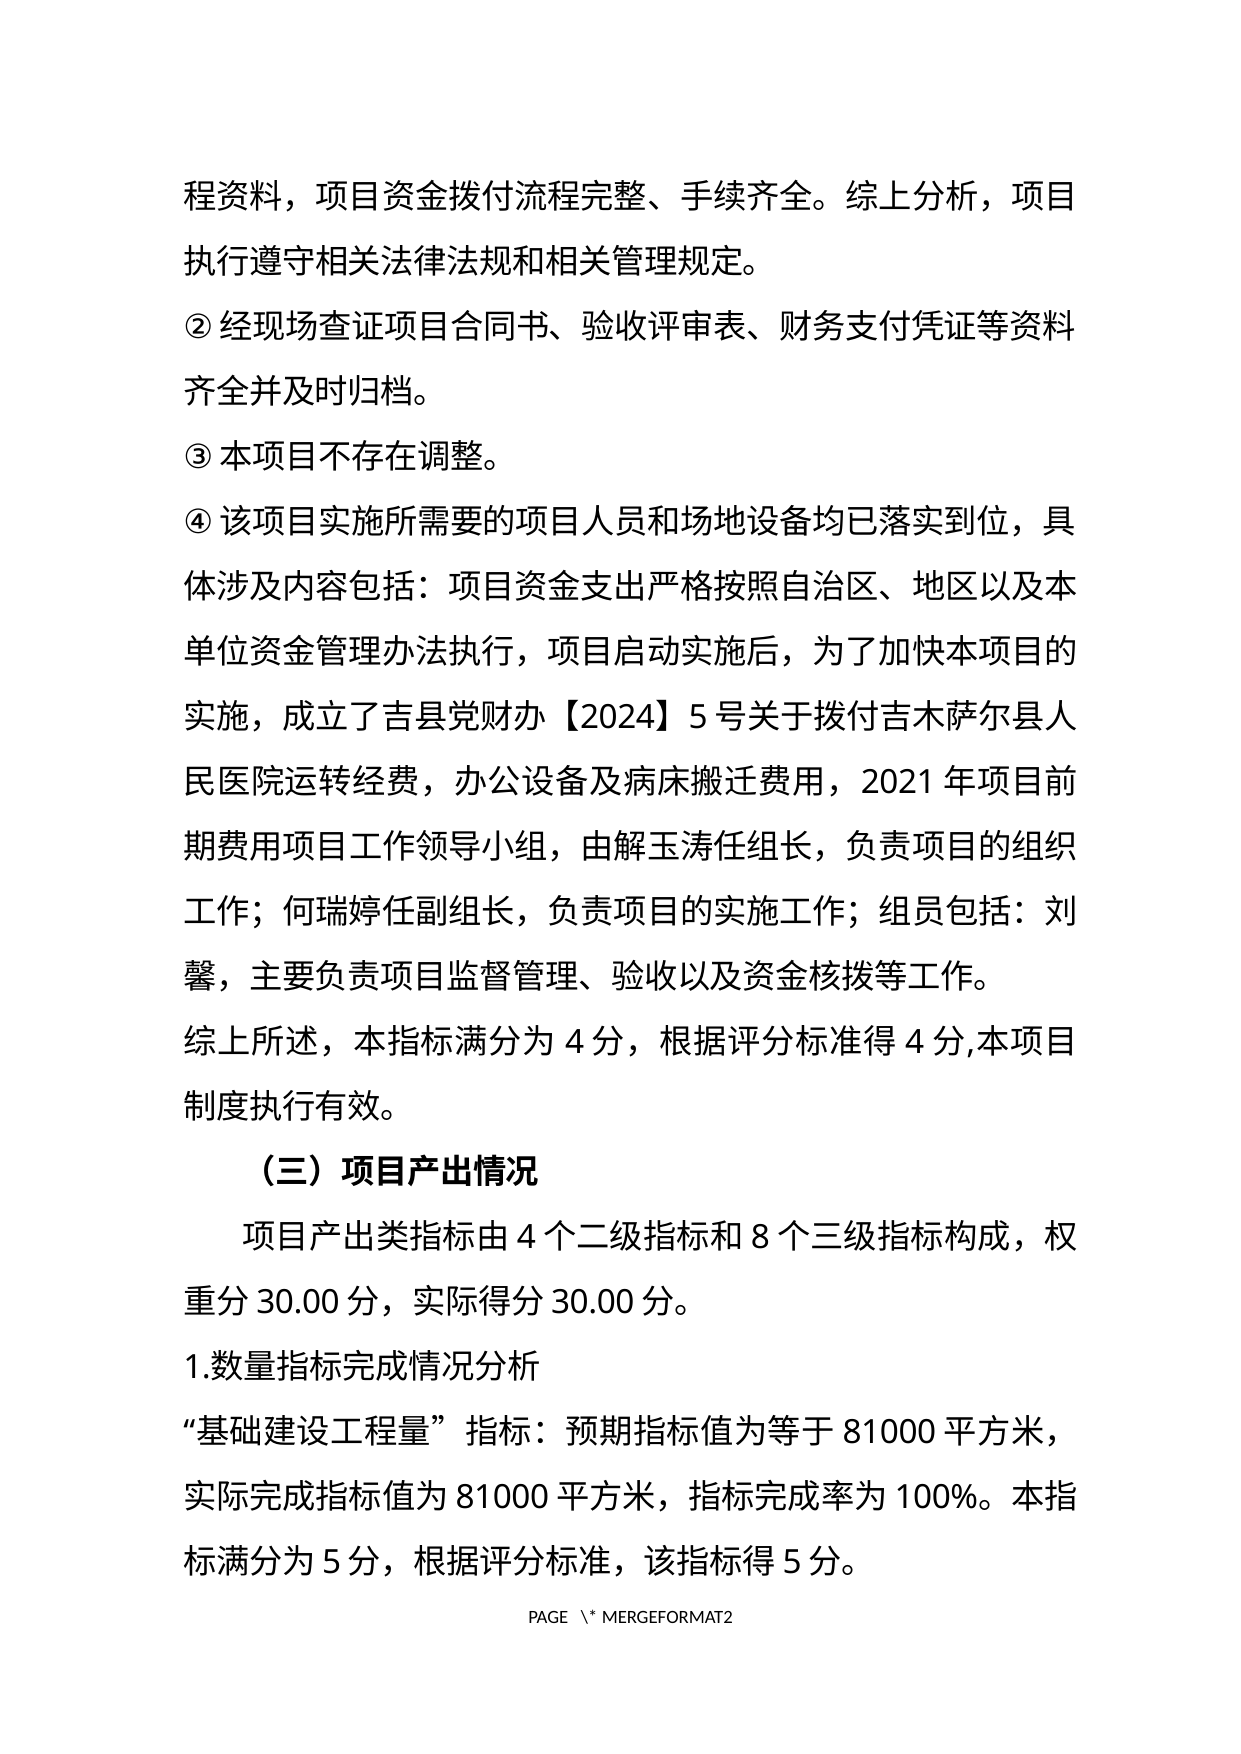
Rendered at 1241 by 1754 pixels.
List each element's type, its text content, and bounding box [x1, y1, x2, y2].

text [183, 162, 1078, 1137]
text （三）项目产出情况 [183, 1137, 1078, 1202]
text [183, 1202, 1078, 1592]
